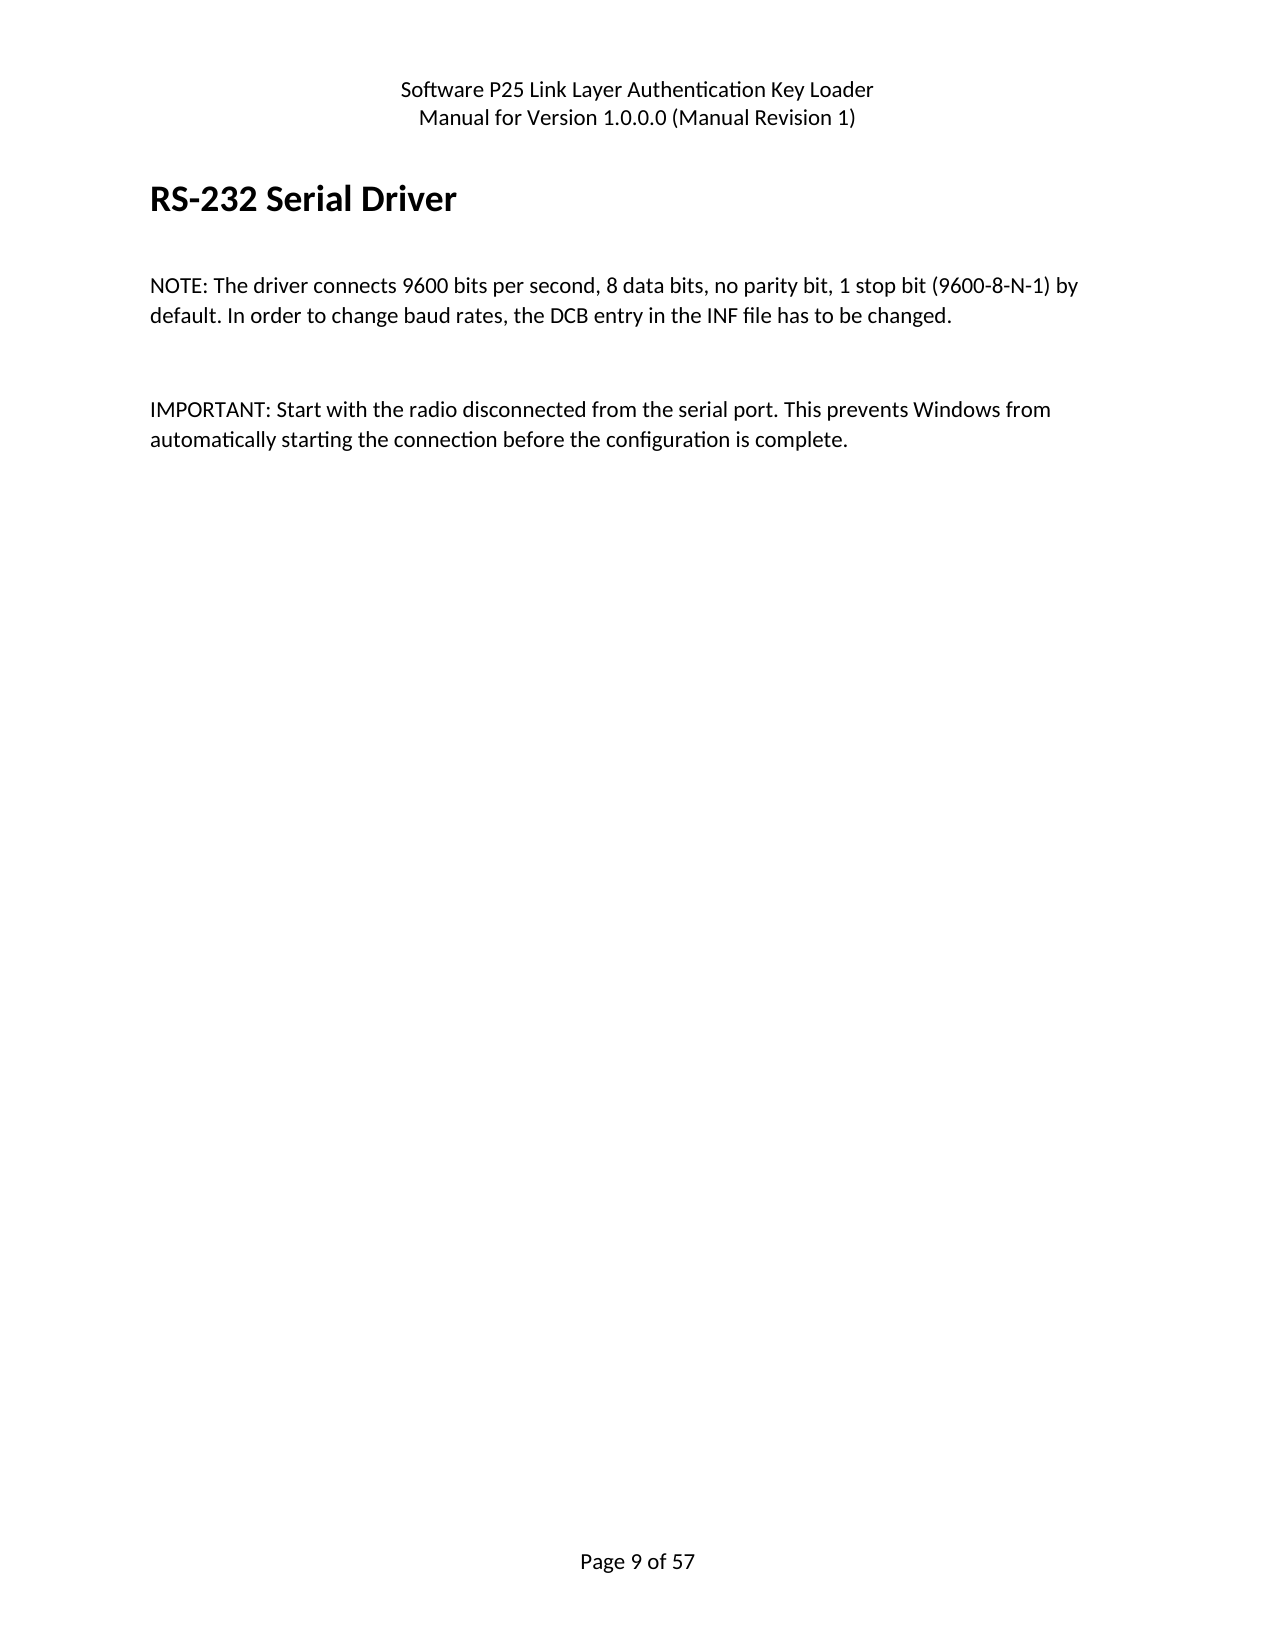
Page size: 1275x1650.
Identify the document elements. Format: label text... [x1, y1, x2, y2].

subtitle RS-232 Serial Driver [150, 175, 1125, 221]
text NOTE: The driver connects 9600 bits per second, 8 data bits, no parity bit, 1 stop bit (9600-8-N-1) by default. In order to change baud rates, the DCB entry in the INF file has to be changed. [150, 271, 1125, 329]
text IMPORTANT: Start with the radio disconnected from the serial port. This prevents Windows from automatically starting the connection before the configuration is complete. [150, 395, 1125, 453]
